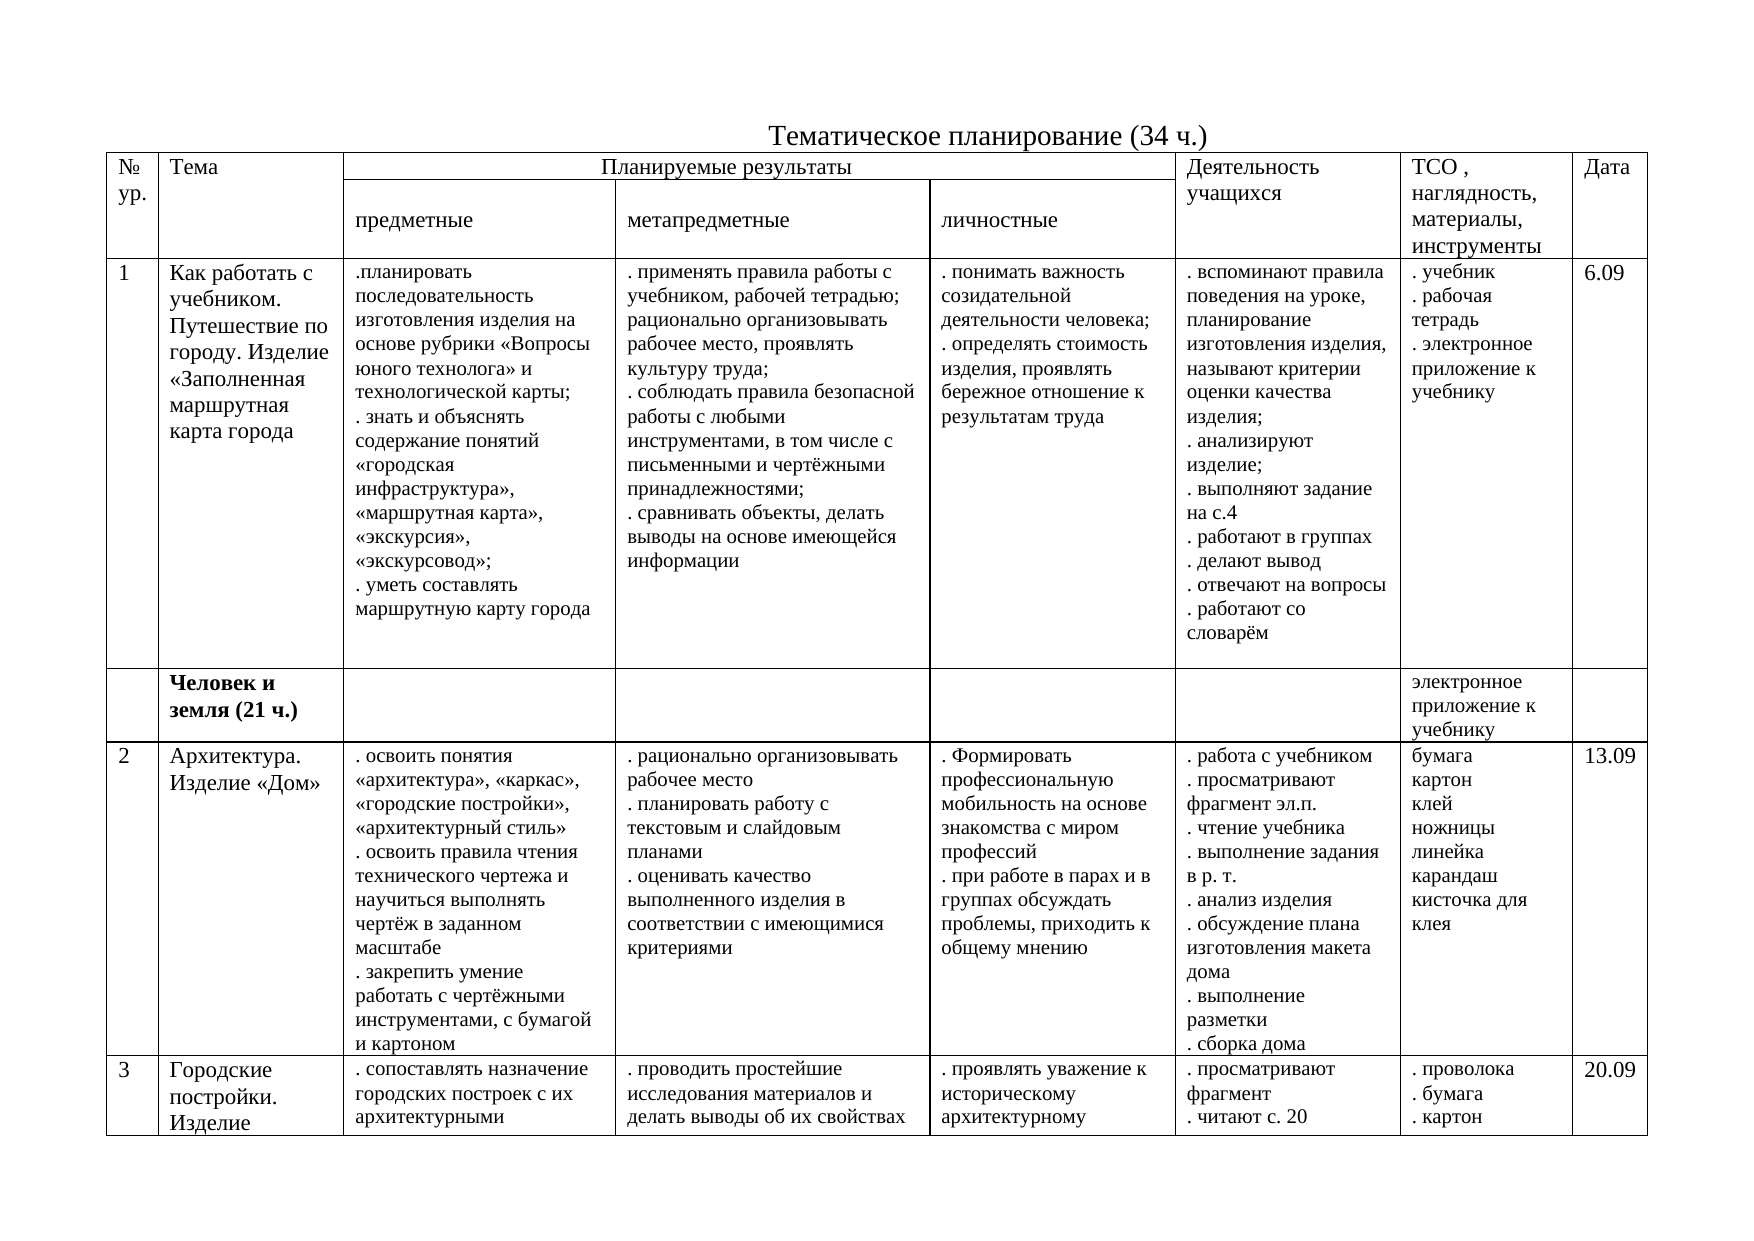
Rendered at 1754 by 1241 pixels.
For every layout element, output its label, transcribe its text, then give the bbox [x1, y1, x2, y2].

table_header № ур. [107, 153, 158, 258]
table_cell . применять правила работы с учебником, рабочей тетрадью; рационально организовывать рабочее место, проявлять культуру труда; . соблюдать правила безопасной работы с любыми инструментами, в том числе с письменными и чертёжными принадлежностями; . сравнивать объекты, делать выводы на основе имеющейся информации [616, 259, 929, 668]
table_cell [107, 669, 158, 741]
table_cell [616, 669, 929, 741]
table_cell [1401, 1056, 1572, 1135]
table_cell предметные [344, 180, 615, 258]
table_cell 6.09 [1573, 259, 1647, 668]
table_cell . учебник . рабочая тетрадь . электронное приложение к учебнику [1401, 259, 1572, 668]
table_header Деятельность учащихся [1176, 153, 1400, 258]
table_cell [159, 1056, 343, 1135]
text Тематическое планирование (34 ч.) [118, 118, 1636, 152]
table_cell . вспоминают правила поведения на уроке, планирование изготовления изделия, называют критерии оценки качества изделия; . анализируют изделие; . выполняют задание на с.4 . работают в группах . делают вывод . отвечают на вопросы . работают со словарём [1176, 259, 1400, 668]
table_header Дата [1573, 153, 1647, 258]
table_cell .планировать последовательность изготовления изделия на основе рубрики «Вопросы юного технолога» и технологической карты; . знать и объяснять содержание понятий «городская инфраструктура», «маршрутная карта», «экскурсия», «экскурсовод»; . уметь составлять маршрутную карту города [344, 259, 615, 668]
table_cell 13.09 [1573, 743, 1647, 1055]
table_header Планируемые результаты [344, 153, 1175, 179]
table_cell метапредметные [616, 180, 929, 258]
table_cell . Формировать профессиональную мобильность на основе знакомства с миром профессий . при работе в парах и в группах обсуждать проблемы, приходить к общему мнению [931, 743, 1175, 1055]
table_cell личностные [931, 180, 1175, 258]
table_cell электронное приложение к учебнику [1401, 669, 1572, 741]
table_cell 20.09 [1573, 1056, 1647, 1135]
table_cell Как работать с учебником. Путешествие по городу. Изделие «Заполненная маршрутная карта города [159, 259, 343, 668]
table_cell [1573, 669, 1647, 741]
table_cell . работа с учебником . просматривают фрагмент эл.п. . чтение учебника . выполнение задания в р. т. . анализ изделия . обсуждение плана изготовления макета дома . выполнение разметки . сборка дома [1176, 743, 1400, 1055]
table_cell . рационально организовывать рабочее место . планировать работу с текстовым и слайдовым планами . оценивать качество выполненного изделия в соответствии с имеющимися критериями [616, 743, 929, 1055]
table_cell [616, 1056, 929, 1135]
table_cell [1176, 669, 1400, 741]
table_cell . понимать важность созидательной деятельности человека; . определять стоимость изделия, проявлять бережное отношение к результатам труда [931, 259, 1175, 668]
table_cell 1 [107, 259, 158, 668]
table_cell 3 [107, 1056, 158, 1135]
table_cell . освоить понятия «архитектура», «каркас», «городские постройки», «архитектурный стиль» . освоить правила чтения технического чертежа и научиться выполнять чертёж в заданном масштабе . закрепить умение работать с чертёжными инструментами, с бумагой и картоном [344, 743, 615, 1055]
table_header Тема [159, 153, 343, 258]
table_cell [931, 1056, 1175, 1135]
table_cell [931, 669, 1175, 741]
table_cell бумага картон клей ножницы линейка карандаш кисточка для клея [1401, 743, 1572, 1055]
table_cell Человек и земля (21 ч.) [159, 669, 343, 741]
table_cell 2 [107, 743, 158, 1055]
table_header ТСО , наглядность, материалы, инструменты [1401, 153, 1572, 258]
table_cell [1176, 1056, 1400, 1135]
table_cell [344, 669, 615, 741]
table_cell Архитектура. Изделие «Дом» [159, 743, 343, 1055]
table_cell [344, 1056, 615, 1135]
